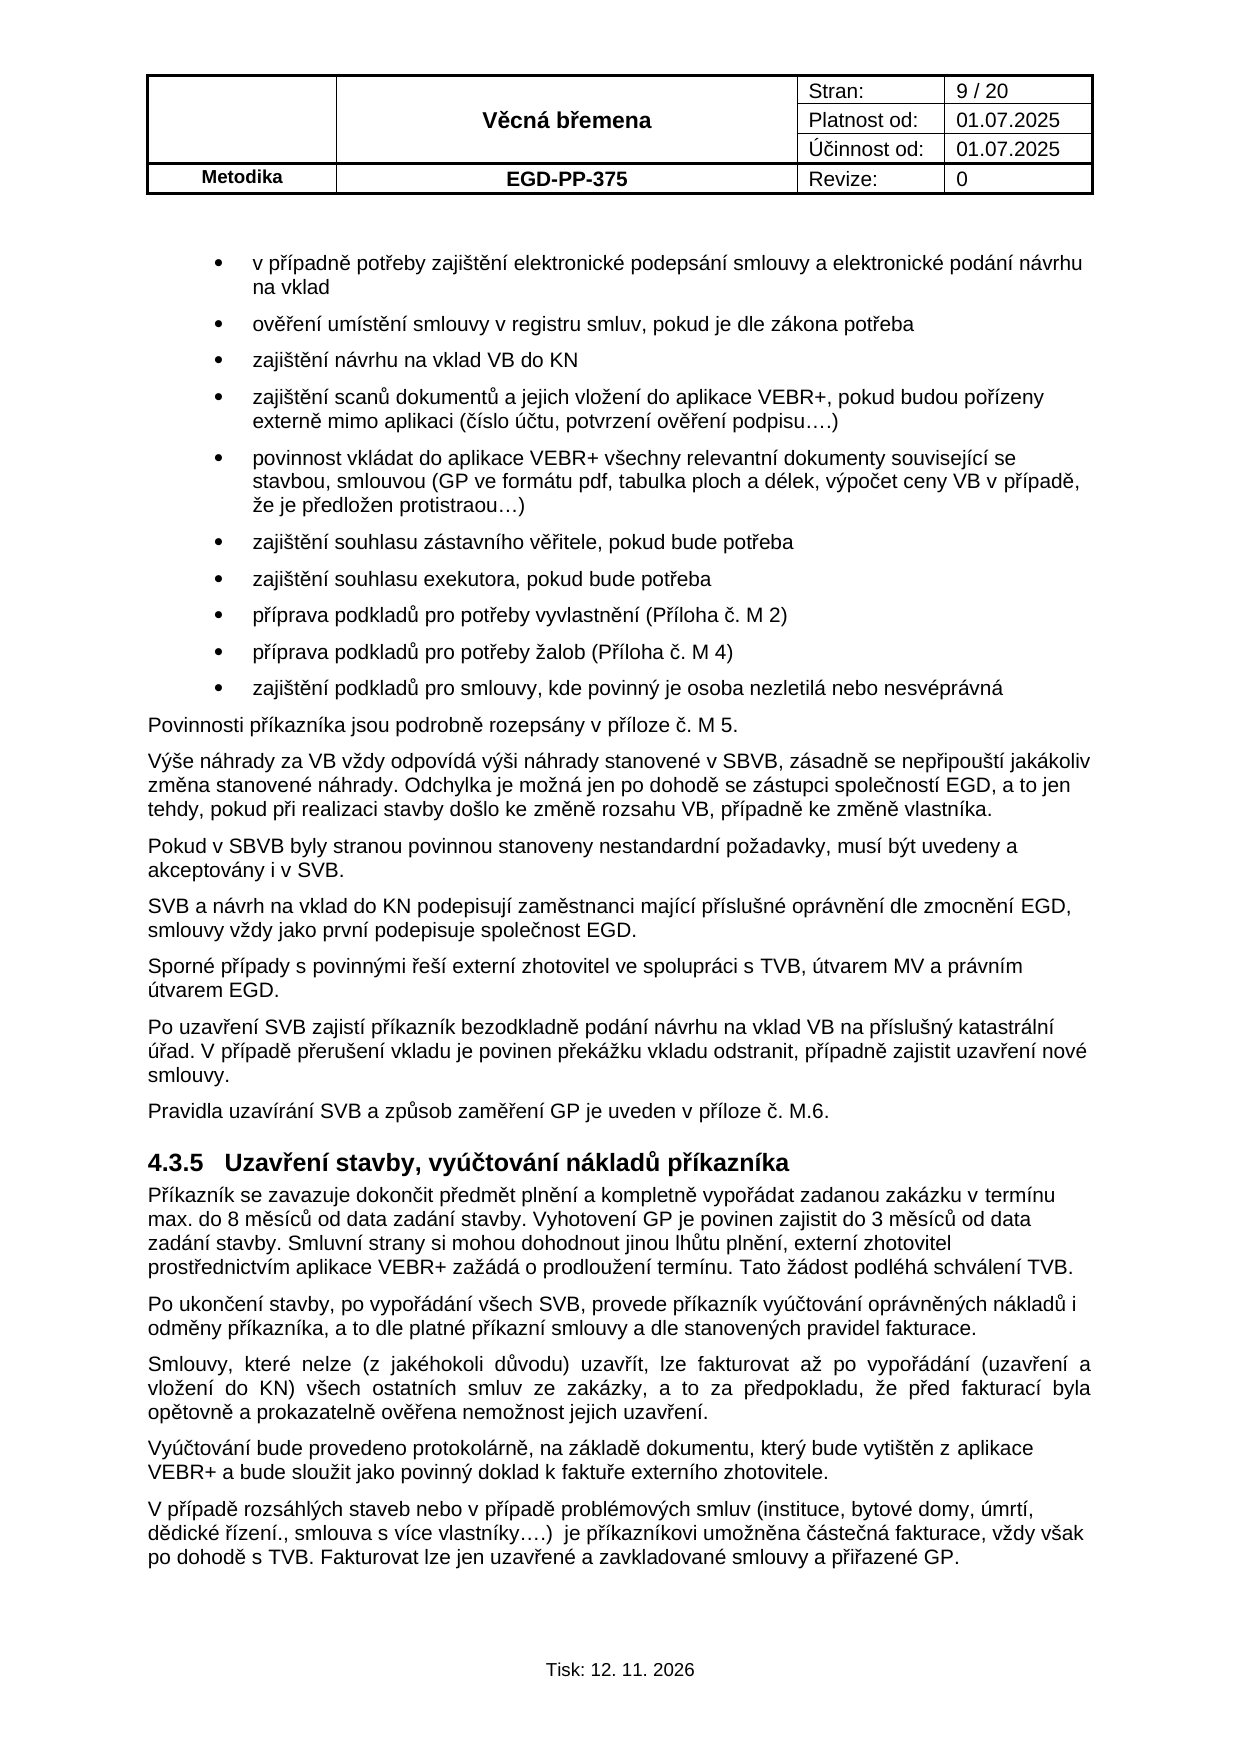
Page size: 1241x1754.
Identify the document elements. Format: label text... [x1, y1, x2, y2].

text Sporné případy s povinnými řeší externí zhotovitel ve spolupráci s TVB, útvarem MV a právním útvarem EGD. [148, 954, 1092, 1002]
text Pokud v SBVB byly stranou povinnou stanoveny nestandardní požadavky, musí být uvedeny a akceptovány i v SVB. [148, 833, 1092, 881]
list povinnost vkládat do aplikace VEBR+ všechny relevantní dokumenty související se stavbou, smlouvou (GP ve formátu pdf, tabulka ploch a délek, výpočet ceny VB v případě, že je předložen protistraou…) [215, 445, 1092, 517]
text SVB a návrh na vklad do KN podepisují zaměstnanci mající příslušné oprávnění dle zmocnění EGD, smlouvy vždy jako první podepisuje společnost EGD. [148, 894, 1092, 942]
list příprava podkladů pro potřeby vyvlastnění (Příloha č. M 2) [215, 603, 1092, 627]
text Vyúčtování bude provedeno protokolárně, na základě dokumentu, který bude vytištěn z aplikace VEBR+ a bude sloužit jako povinný doklad k faktuře externího zhotovitele. [148, 1436, 1092, 1484]
subtitle Uzavření stavby, vyúčtování nákladů příkazníka [148, 1148, 1092, 1177]
text Povinnosti příkazníka jsou podrobně rozepsány v příloze č. M 5. [148, 713, 1092, 737]
list příprava podkladů pro potřeby žalob (Příloha č. M 4) [215, 639, 1092, 663]
text V případě rozsáhlých staveb nebo v případě problémových smluv (instituce, bytové domy, úmrtí, dědické řízení., smlouva s více vlastníky….) je příkazníkovi umožněna částečná fakturace, vždy však po dohodě s TVB. Fakturovat lze jen uzavřené a zavkladované smlouvy a přiřazené GP. [148, 1497, 1092, 1568]
list zajištění souhlasu exekutora, pokud bude potřeba [215, 566, 1092, 590]
list zajištění podkladů pro smlouvy, kde povinný je osoba nezletilá nebo nesvéprávná [215, 676, 1092, 700]
list ověření umístění smlouvy v registru smluv, pokud je dle zákona potřeba [215, 312, 1092, 336]
text Po uzavření SVB zajistí příkazník bezodkladně podání návrhu na vklad VB na příslušný katastrální úřad. V případě přerušení vkladu je povinen překážku vkladu odstranit, případně zajistit uzavření nové smlouvy. [148, 1015, 1092, 1087]
list v případně potřeby zajištění elektronické podepsání smlouvy a elektronické podání návrhu na vklad [215, 251, 1092, 299]
text Smlouvy, které nelze (z jakéhokoli důvodu) uzavřít, lze fakturovat až po vypořádání (uzavření a vložení do KN) všech ostatních smluv ze zakázky, a to za předpokladu, že před fakturací byla opětovně a prokazatelně ověřena nemožnost jejich uzavření. [148, 1352, 1092, 1424]
text Po ukončení stavby, po vypořádání všech SVB, provede příkazník vyúčtování oprávněných nákladů i odměny příkazníka, a to dle platné příkazní smlouvy a dle stanovených pravidel fakturace. [148, 1291, 1092, 1339]
text Příkazník se zavazuje dokončit předmět plnění a kompletně vypořádat zadanou zakázku v termínu max. do 8 měsíců od data zadání stavby. Vyhotovení GP je povinen zajistit do 3 měsíců od data zadání stavby. Smluvní strany si mohou dohodnout jinou lhůtu plnění, externí zhotovitel prostřednictvím aplikace VEBR+ zažádá o prodloužení termínu. Tato žádost podléhá schválení TVB. [148, 1183, 1092, 1279]
list zajištění souhlasu zástavního věřitele, pokud bude potřeba [215, 530, 1092, 554]
list zajištění návrhu na vklad VB do KN [215, 348, 1092, 372]
text Pravidla uzavírání SVB a způsob zaměření GP je uveden v příloze č. M.6. [148, 1099, 1092, 1123]
list zajištění scanů dokumentů a jejich vložení do aplikace VEBR+, pokud budou pořízeny externě mimo aplikaci (číslo účtu, potvrzení ověření podpisu….) [215, 385, 1092, 433]
text Výše náhrady za VB vždy odpovídá výši náhrady stanovené v SBVB, zásadně se nepřipouští jakákoliv změna stanovené náhrady. Odchylka je možná jen po dohodě se zástupci společností EGD, a to jen tehdy, pokud při realizaci stavby došlo ke změně rozsahu VB, případně ke změně vlastníka. [148, 749, 1092, 821]
